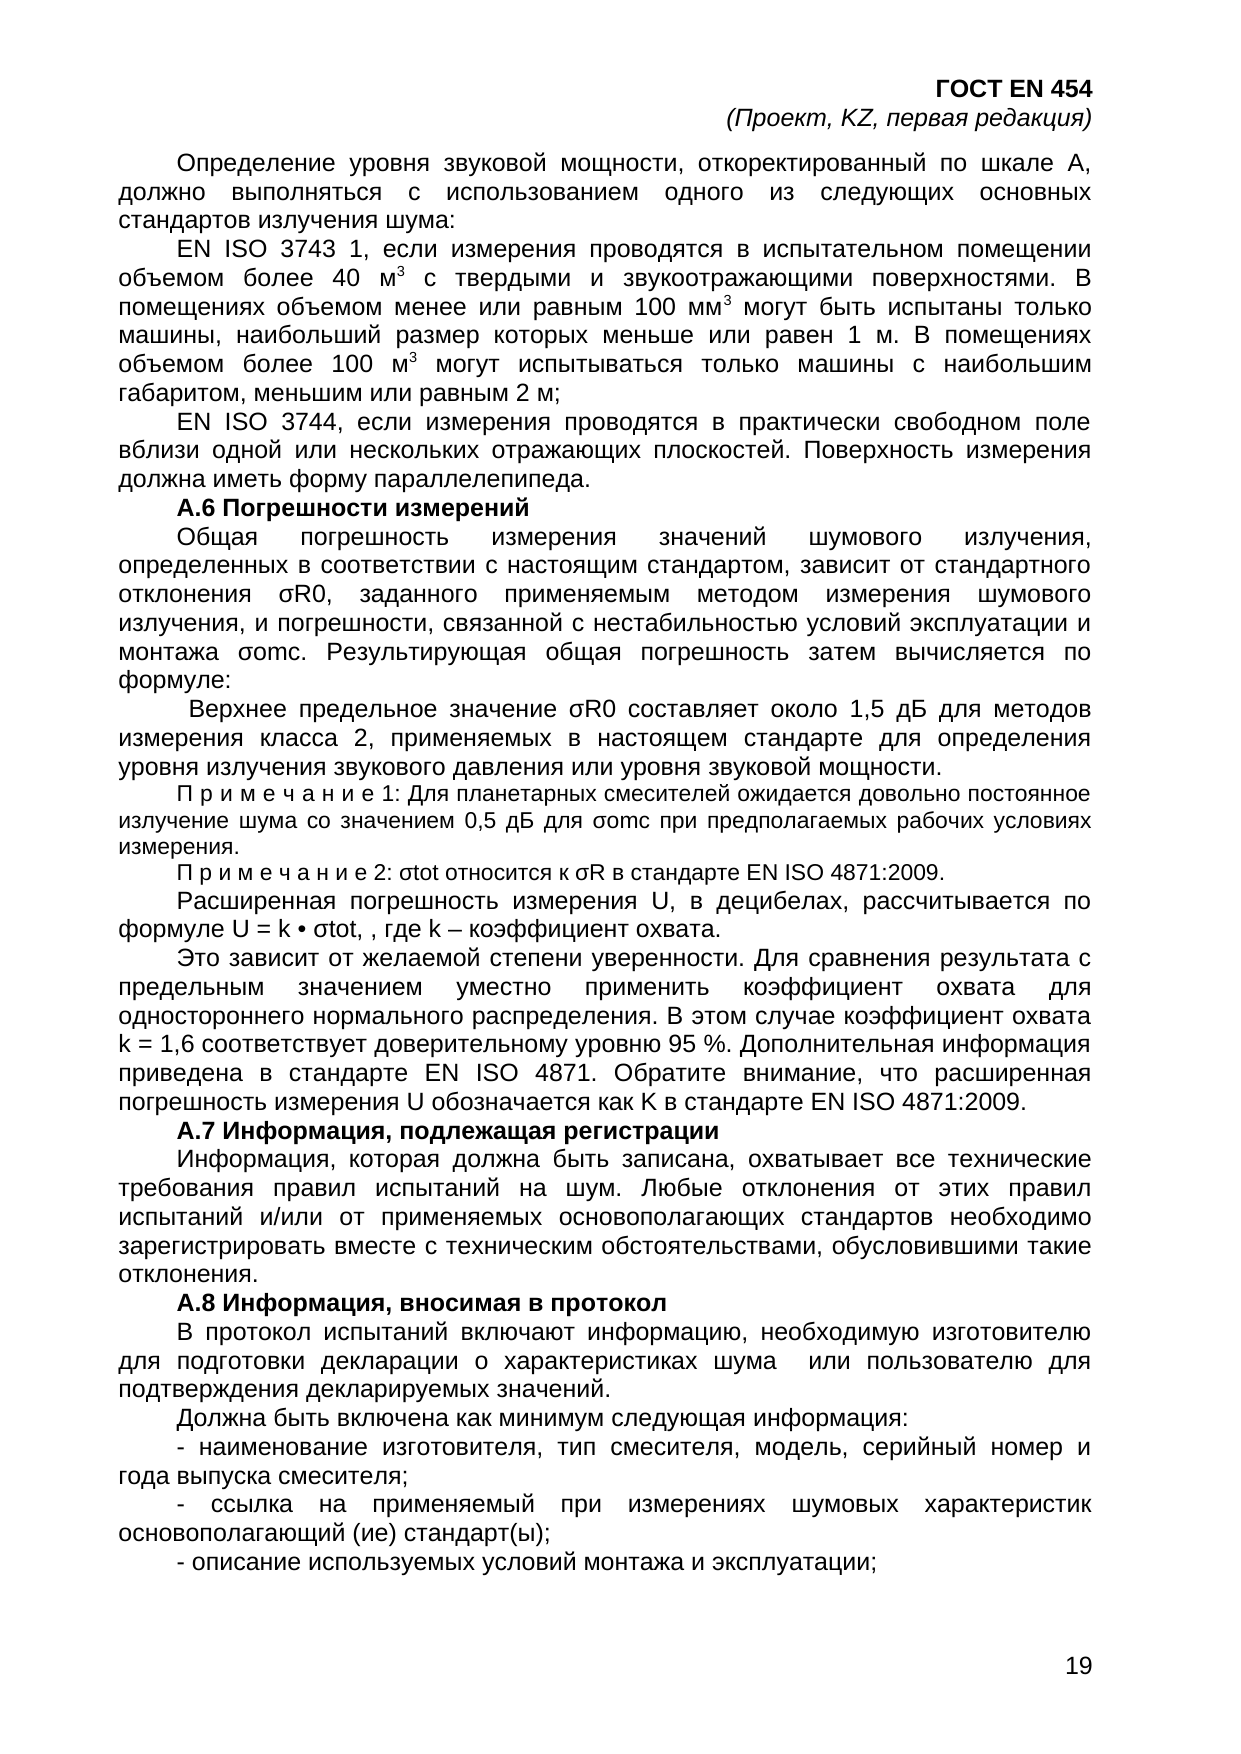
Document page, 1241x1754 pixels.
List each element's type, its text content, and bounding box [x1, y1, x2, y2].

text Должна быть включена как минимум следующая информация: [118, 1403, 1092, 1432]
text A.6 Погрешности измерений [118, 493, 1092, 521]
text Информация, которая должна быть записана, охватывает все технические требования правил испытаний на шум. Любые отклонения от этих правил испытаний и/или от применяемых основополагающих стандартов необходимо зарегистрировать вместе с техническим обстоятельствами, обусловившими такие отклонения. [118, 1144, 1092, 1288]
text П р и м е ч а н и е 1: Для планетарных смесителей ожидается довольно постоянное излучение шума со значением 0,5 дБ для σomc при предполагаемых рабочих условиях измерения. [118, 780, 1092, 859]
text Общая погрешность измерения значений шумового излучения, определенных в соответствии с настоящим стандартом, зависит от стандартного отклонения σR0, заданного применяемым методом измерения шумового излучения, и погрешности, связанной с нестабильностью условий эксплуатации и монтажа σomc. Результирующая общая погрешность затем вычисляется по формуле: [118, 521, 1092, 694]
text A.8 Информация, вносимая в протокол [118, 1288, 1092, 1317]
text A.7 Информация, подлежащая регистрации [118, 1116, 1092, 1144]
text Расширенная погрешность измерения U, в децибелах, рассчитывается по формуле U = k • σtot, , где k – коэффициент охвата. [118, 886, 1092, 943]
text Определение уровня звуковой мощности, откоректированный по шкале А, должно выполняться с использованием одного из следующих основных стандартов излучения шума: [118, 148, 1092, 234]
text - описание используемых условий монтажа и эксплуатации; [118, 1547, 1092, 1576]
text - ссылка на применяемый при измерениях шумовых характеристик основополагающий (ие) стандарт(ы); [118, 1489, 1092, 1547]
text EN ISO 3743 1, если измерения проводятся в испытательном помещении объемом более 40 м3 с твердыми и звукоотражающими поверхностями. В помещениях объемом менее или равным 100 мм3 могут быть испытаны только машины, наибольший размер которых меньше или равен 1 м. В помещениях объемом более 100 м3 могут испытываться только машины с наибольшим габаритом, меньшим или равным 2 м; [118, 234, 1092, 406]
text Это зависит от желаемой степени уверенности. Для сравнения результата с предельным значением уместно применить коэффициент охвата для одностороннего нормального распределения. В этом случае коэффициент охвата k = 1,6 соответствует доверительному уровню 95 %. Дополнительная информация приведена в стандарте EN ISO 4871. Обратите внимание, что расширенная погрешность измерения U обозначается как K в стандарте EN ISO 4871:2009. [118, 943, 1092, 1116]
text EN ISO 3744, если измерения проводятся в практически свободном поле вблизи одной или нескольких отражающих плоскостей. Поверхность измерения должна иметь форму параллелепипеда. [118, 406, 1092, 493]
text Верхнее предельное значение σR0 составляет около 1,5 дБ для методов измерения класса 2, применяемых в настоящем стандарте для определения уровня излучения звукового давления или уровня звуковой мощности. [118, 694, 1092, 780]
text П р и м е ч а н и е 2: σtot относится к σR в стандарте EN ISO 4871:2009. [118, 859, 1092, 886]
text - наименование изготовителя, тип смесителя, модель, серийный номер и года выпуска смесителя; [118, 1432, 1092, 1489]
text В протокол испытаний включают информацию, необходимую изготовителю для подготовки декларации о характеристиках шума или пользователю для подтверждения декларируемых значений. [118, 1317, 1092, 1403]
